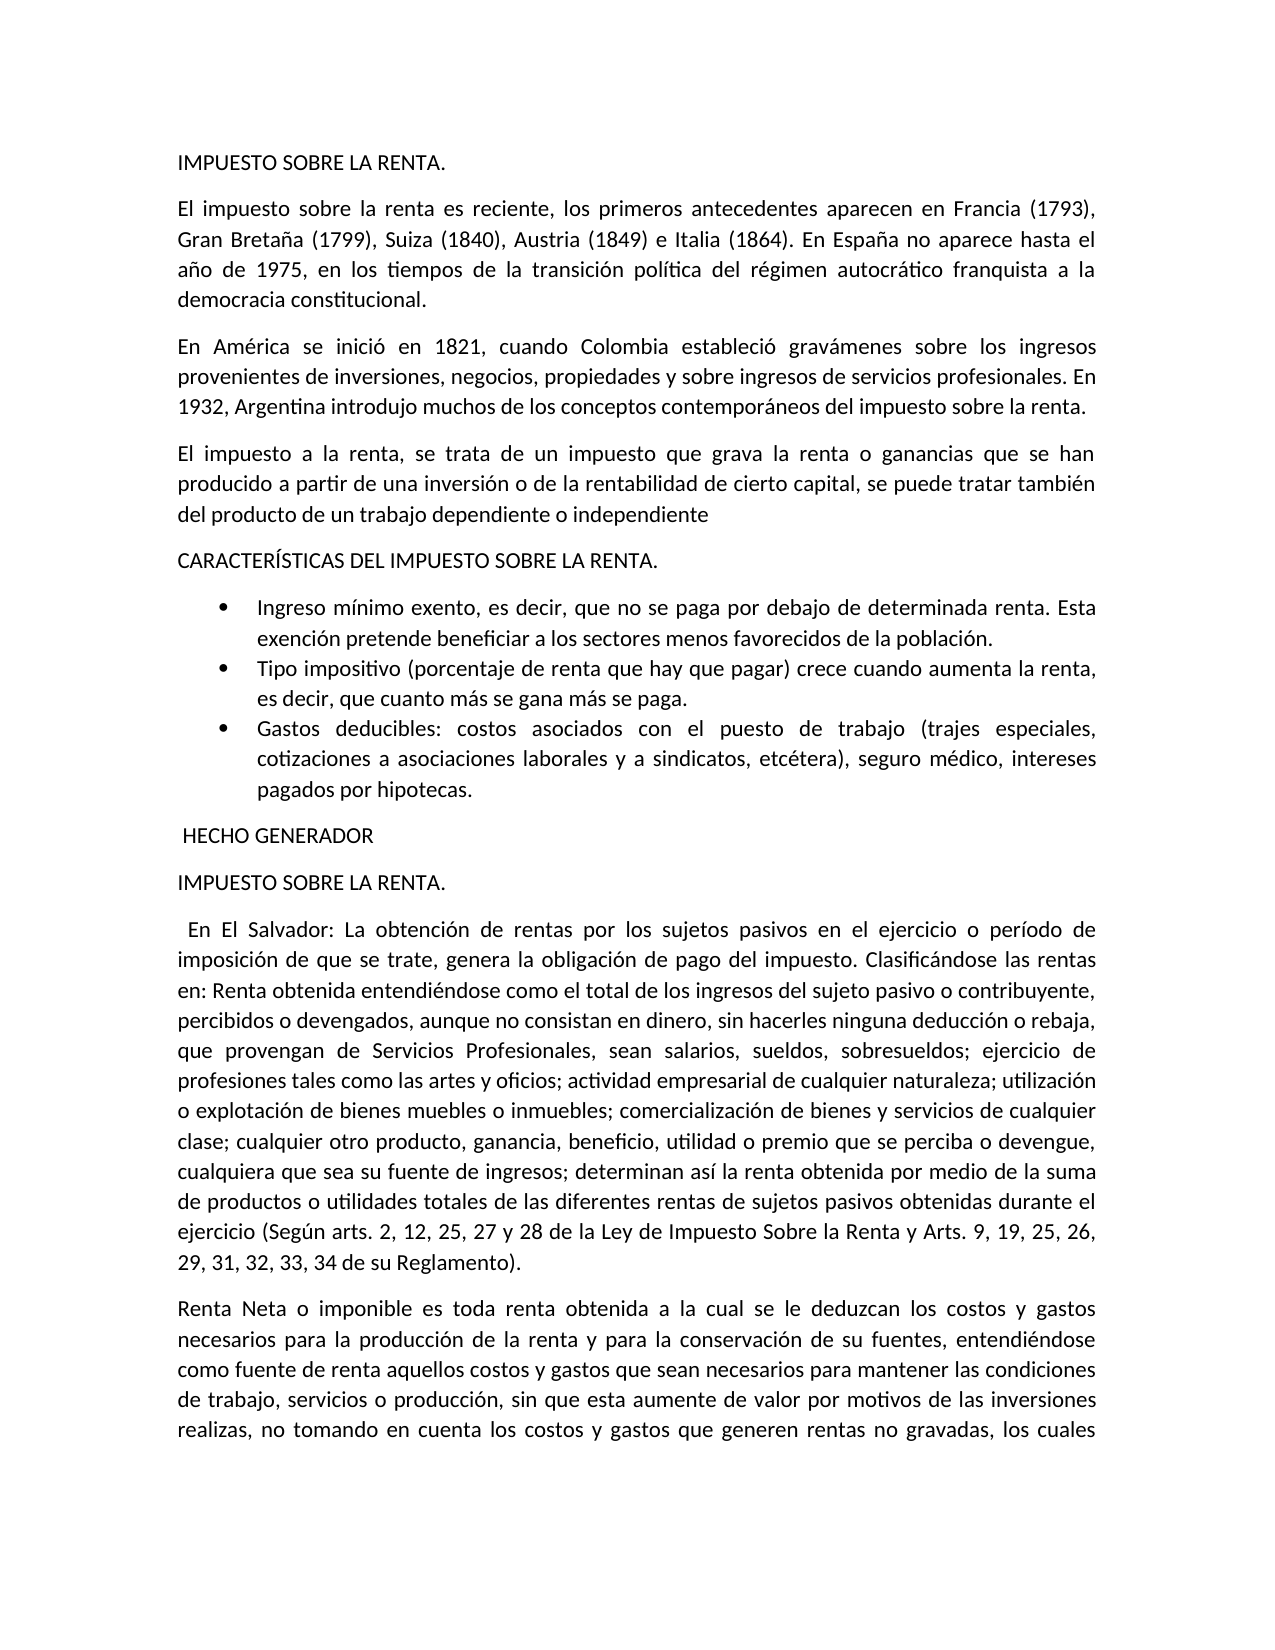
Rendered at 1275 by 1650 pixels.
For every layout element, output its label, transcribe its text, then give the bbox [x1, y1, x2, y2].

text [177, 1294, 1098, 1443]
text HECHO GENERADOR [177, 822, 1098, 849]
list Tipo impositivo (porcentaje de renta que hay que pagar) crece cuando aumenta la renta, es decir, que cuanto más se gana más se paga. [219, 654, 1098, 712]
text En El Salvador: La obtención de rentas por los sujetos pasivos en el ejercicio o período de imposición de que se trate, genera la obligación de pago del impuesto. Clasificándose las rentas en: Renta obtenida entendiéndose como el total de los ingresos del sujeto pasivo o contribuyente, percibidos o devengados, aunque no consistan en dinero, sin hacerles ninguna deducción o rebaja, que provengan de Servicios Profesionales, sean salarios, sueldos, sobresueldos; ejercicio de profesiones tales como las artes y oficios; actividad empresarial de cualquier naturaleza; utilización o explotación de bienes muebles o inmuebles; comercialización de bienes y servicios de cualquier clase; cualquier otro producto, ganancia, beneficio, utilidad o premio que se perciba o devengue, cualquiera que sea su fuente de ingresos; determinan así la renta obtenida por medio de la suma de productos o utilidades totales de las diferentes rentas de sujetos pasivos obtenidas durante el ejercicio (Según arts. 2, 12, 25, 27 y 28 de la Ley de Impuesto Sobre la Renta y Arts. 9, 19, 25, 26, 29, 31, 32, 33, 34 de su Reglamento). [177, 915, 1098, 1276]
text CARACTERÍSTICAS DEL IMPUESTO SOBRE LA RENTA. [177, 547, 1098, 574]
list Gastos deducibles: costos asociados con el puesto de trabajo (trajes especiales, cotizaciones a asociaciones laborales y a sindicatos, etcétera), seguro médico, intereses pagados por hipotecas. [219, 714, 1098, 803]
text IMPUESTO SOBRE LA RENTA. [177, 868, 1098, 896]
text El impuesto sobre la renta es reciente, los primeros antecedentes aparecen en Francia (1793), Gran Bretaña (1799), Suiza (1840), Austria (1849) e Italia (1864). En España no aparece hasta el año de 1975, en los tiempos de la transición política del régimen autocrático franquista a la democracia constitucional. [177, 194, 1098, 313]
text IMPUESTO SOBRE LA RENTA. [177, 148, 1098, 176]
text En América se inició en 1821, cuando Colombia estableció gravámenes sobre los ingresos provenientes de inversiones, negocios, propiedades y sobre ingresos de servicios profesionales. En 1932, Argentina introdujo muchos de los conceptos contemporáneos del impuesto sobre la renta. [177, 332, 1098, 420]
list Ingreso mínimo exento, es decir, que no se paga por debajo de determinada renta. Esta exención pretende beneficiar a los sectores menos favorecidos de la población. [219, 593, 1098, 652]
text El impuesto a la renta, se trata de un impuesto que grava la renta o ganancias que se han producido a partir de una inversión o de la rentabilidad de cierto capital, se puede tratar también del producto de un trabajo dependiente o independiente [177, 439, 1098, 528]
